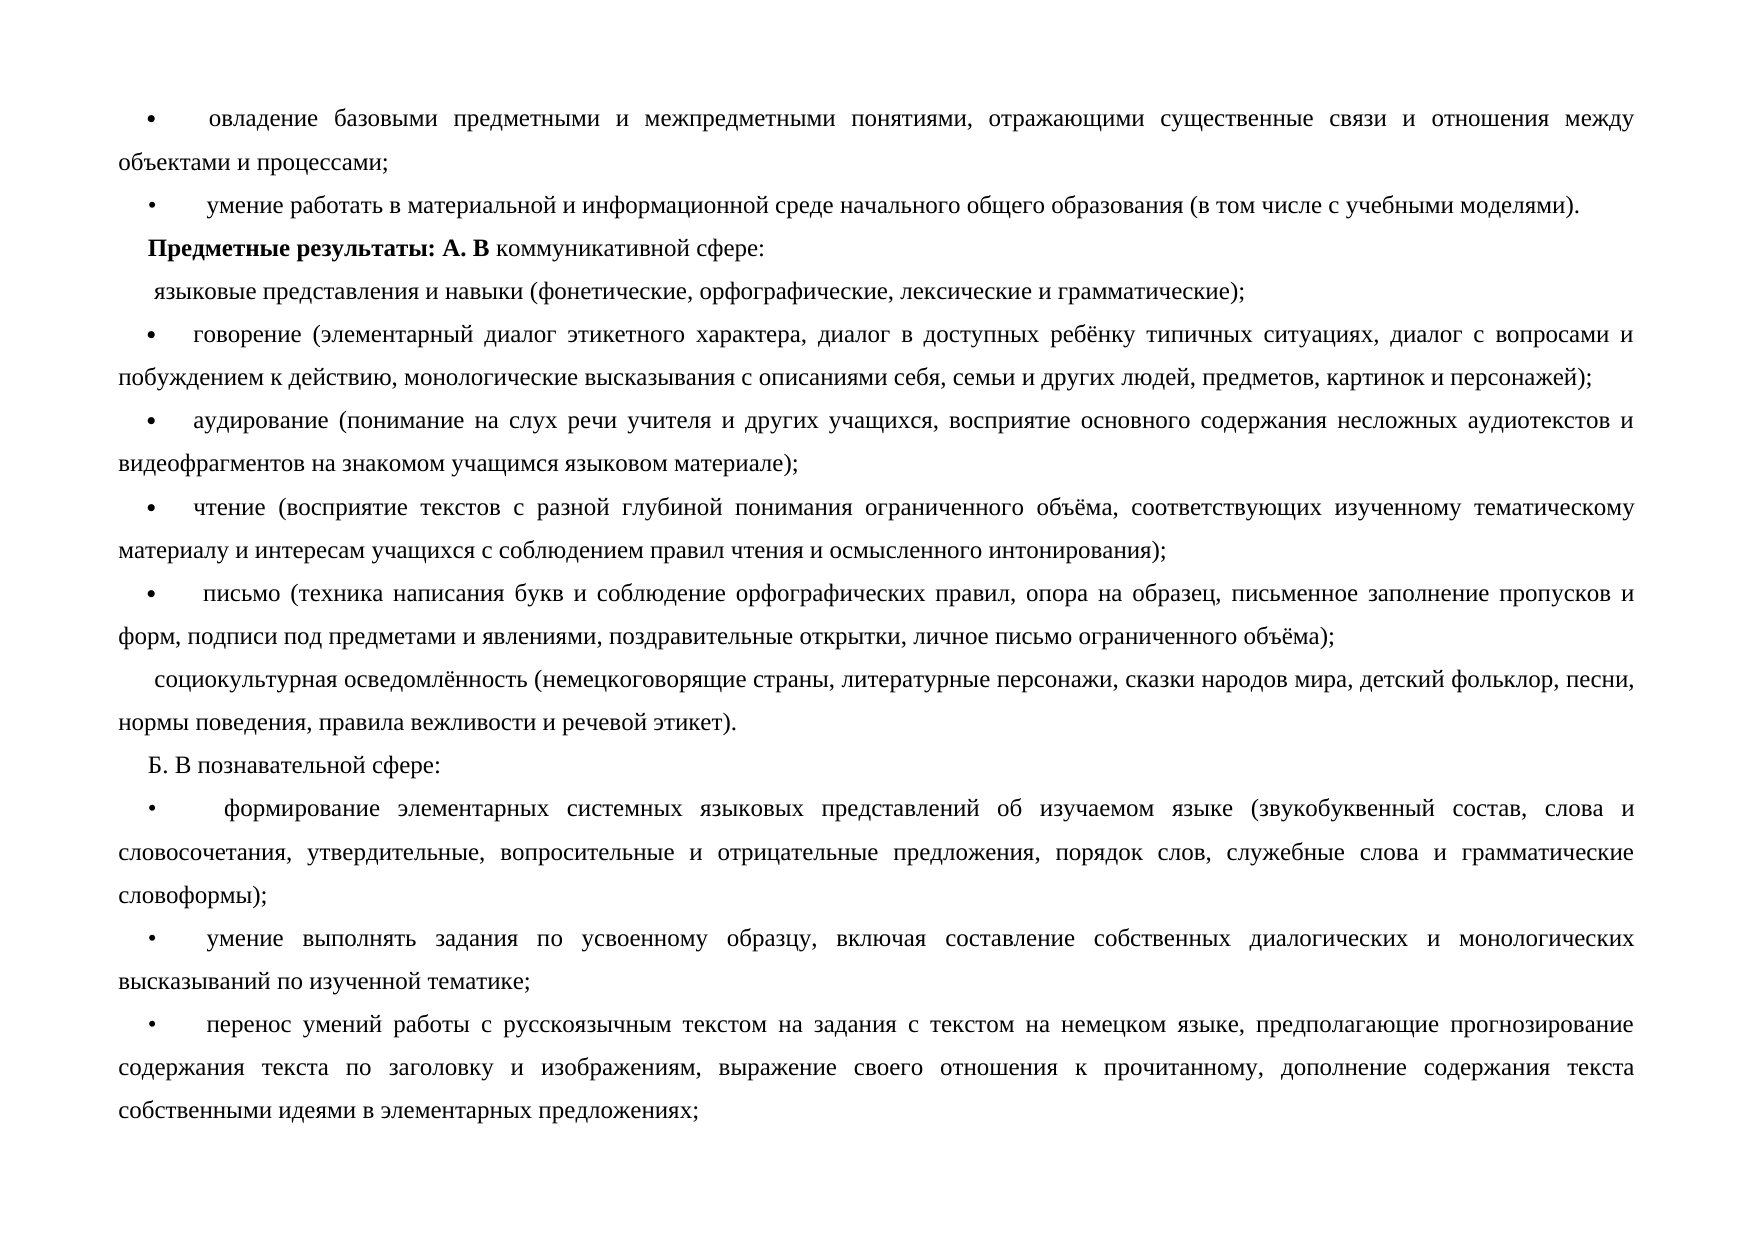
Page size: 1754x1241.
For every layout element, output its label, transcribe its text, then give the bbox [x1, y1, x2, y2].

text социокультурная осведомлённость (немецкоговорящие страны, литературные персонажи, сказки народов мира, детский фольклор, песни, нормы поведения, правила вежливости и речевой этикет). [118, 664, 1636, 736]
list чтение (восприятие текстов с разной глубиной понимания ограниченного объёма, соответствующих изученному тематическому материалу и интересам учащихся с соблюдением правил чтения и осмысленного интонирования); [118, 492, 1636, 563]
text языковые представления и навыки (фонетические, орфографические, лексические и грамматические); [118, 276, 1636, 305]
text • перенос умений работы с русскоязычным текстом на задания с текстом на немецком языке, предполагающие прогнозирование содержания текста по заголовку и изображениям, выражение своего отношения к прочитанному, дополнение содержания текста собственными идеями в элементарных предложениях; [118, 1009, 1636, 1124]
text • умение выполнять задания по усвоенному образцу, включая составление собственных диалогических и монологических высказываний по изученной тематике; [118, 923, 1636, 995]
list говорение (элементарный диалог этикетного характера, диалог в доступных ребёнку типичных ситуациях, диалог с вопросами и побуждением к действию, монологические высказывания с описаниями себя, семьи и других людей, предметов, картинок и персонажей); [118, 319, 1636, 391]
list письмо (техника написания букв и соблюдение орфографических правил, опора на образец, письменное заполнение пропусков и форм, подписи под предметами и явлениями, поздравительные открытки, личное письмо ограниченного объёма); [118, 578, 1636, 650]
text Б. В познавательной сфере: [118, 750, 1636, 779]
list овладение базовыми предметными и межпредметными понятиями, отражающими существенные связи и отношения между объектами и процессами; [118, 103, 1636, 175]
text • умение работать в материальной и информационной среде начального общего образования (в том числе с учебными моделями). [118, 190, 1636, 218]
list аудирование (понимание на слух речи учителя и других учащихся, восприятие основного содержания несложных аудиотекстов и видеофрагментов на знакомом учащимся языковом материале); [118, 405, 1636, 477]
text • формирование элементарных системных языковых представлений об изучаемом языке (звукобуквенный состав, слова и словосочетания, утвердительные, вопросительные и отрицательные предложения, порядок слов, служебные слова и грамматические словоформы); [118, 793, 1636, 908]
text Предметные результаты: А. В коммуникативной сфере: [118, 233, 1636, 262]
